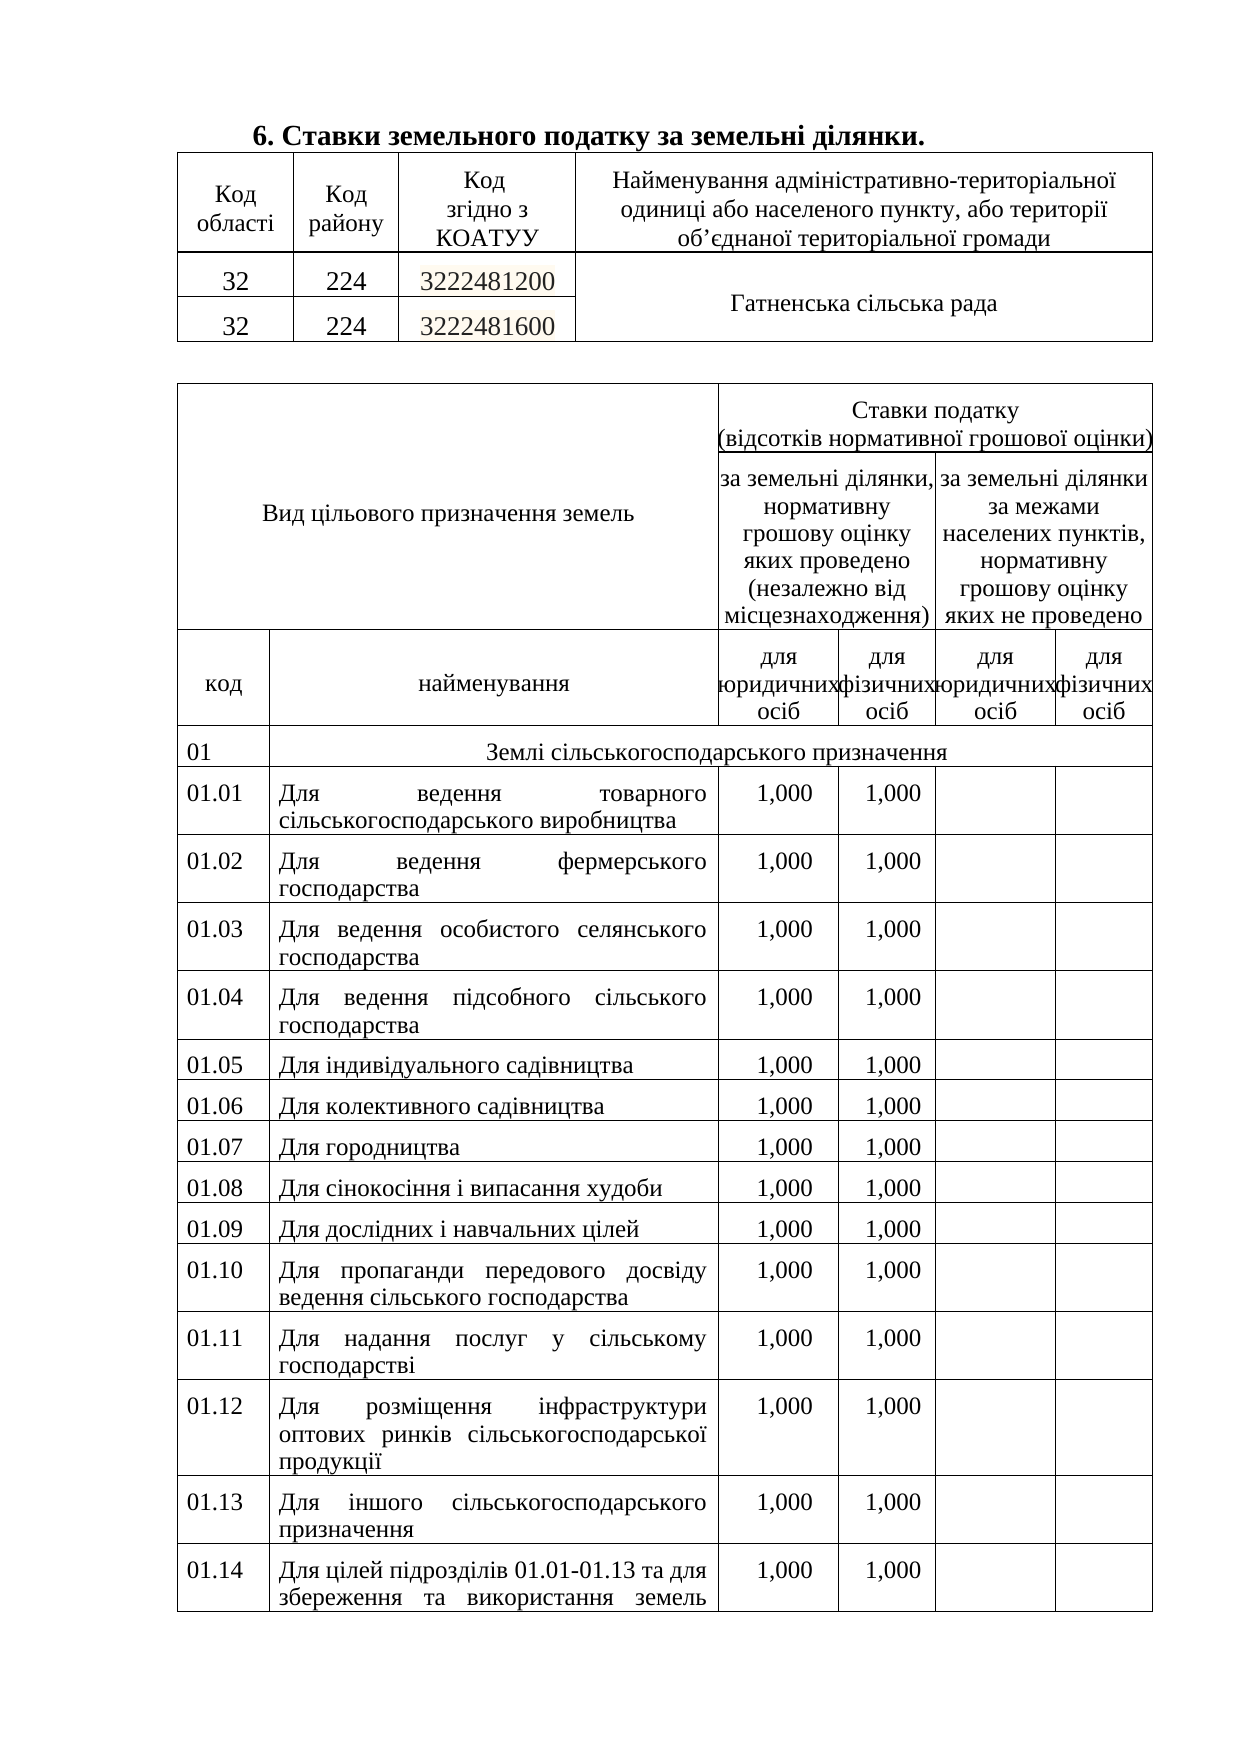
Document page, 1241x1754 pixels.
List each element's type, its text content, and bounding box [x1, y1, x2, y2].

table_cell Для іншого сільськогосподарського призначення [270, 1476, 718, 1543]
table_cell 3222481600 [399, 297, 575, 341]
table_cell Для ведення фермерського господарства [270, 835, 718, 902]
table_cell код [178, 630, 269, 725]
table_cell [1056, 971, 1152, 1038]
table_cell 01.09 [178, 1203, 269, 1243]
table_cell [936, 1040, 1055, 1079]
table_cell [936, 1380, 1055, 1475]
table_cell Для ведення товарного сільськогосподарського виробництва [270, 767, 718, 834]
table_cell 1,000 [719, 1121, 838, 1161]
table_cell 1,000 [719, 903, 838, 970]
table_cell Землі сільськогосподарського призначення [270, 726, 1152, 766]
table_cell [1056, 1312, 1152, 1379]
table_cell Для ведення підсобного сільського господарства [270, 971, 718, 1038]
table_cell 32 [178, 253, 293, 296]
table_cell 1,000 [719, 1162, 838, 1202]
table_cell [936, 1162, 1055, 1202]
table_cell 1,000 [839, 1121, 935, 1161]
table_cell найменування [270, 630, 718, 725]
table_cell Для пропаганди передового досвіду ведення сільського господарства [270, 1244, 718, 1311]
table_cell 1,000 [839, 971, 935, 1038]
table_header Найменування адміністративно-територіальної одиниці або населеного пункту, або території об’єднаної територіальної громади [576, 153, 1152, 251]
table_cell [936, 1121, 1055, 1161]
table_cell 1,000 [719, 1380, 838, 1475]
table_cell 01 [178, 726, 269, 766]
table_header Код згідно з КОАТУУ [399, 153, 575, 251]
table_cell 1,000 [839, 903, 935, 970]
table_cell Для ведення особистого селянського господарства [270, 903, 718, 970]
table_cell [1056, 1476, 1152, 1543]
table_cell 1,000 [839, 1040, 935, 1079]
table_cell Для цілей підрозділів 01.01-01.13 та для збереження та використання земель природно-заповідного фонду [270, 1544, 718, 1611]
table_cell Для колективного садівництва [270, 1080, 718, 1120]
table_cell [936, 1544, 1055, 1611]
table_cell 01.03 [178, 903, 269, 970]
table_cell 01.08 [178, 1162, 269, 1202]
table_cell [1056, 767, 1152, 834]
table_cell 1,000 [719, 1203, 838, 1243]
table_cell 1,000 [719, 1080, 838, 1120]
table_cell 1,000 [839, 1312, 935, 1379]
table_cell [936, 903, 1055, 970]
table_cell Для городництва [270, 1121, 718, 1161]
table_cell [936, 1476, 1055, 1543]
table_cell 1,000 [839, 1244, 935, 1311]
table_cell [936, 1203, 1055, 1243]
table_cell [1056, 1380, 1152, 1475]
table_cell 01.01 [178, 767, 269, 834]
table_cell 1,000 [719, 1040, 838, 1079]
table_cell 01.12 [178, 1380, 269, 1475]
table_cell Для дослідних і навчальних цілей [270, 1203, 718, 1243]
text 6. Ставки земельного податку за земельні ділянки. [177, 118, 1152, 152]
table_cell 1,000 [719, 971, 838, 1038]
table_cell 1,000 [839, 1380, 935, 1475]
table_cell для фізичних осіб [839, 630, 935, 725]
table_cell [936, 1244, 1055, 1311]
table_cell [936, 835, 1055, 902]
table_cell 32 [178, 297, 293, 341]
table_cell 01.13 [178, 1476, 269, 1543]
table_cell [1056, 1080, 1152, 1120]
table_cell 1,000 [719, 1476, 838, 1543]
table_cell Для розміщення інфраструктури оптових ринків сільськогосподарської продукції [270, 1380, 718, 1475]
table_cell 1,000 [839, 1162, 935, 1202]
table_cell 224 [294, 297, 398, 341]
table_cell Для сінокосіння і випасання худоби [270, 1162, 718, 1202]
table_cell [936, 767, 1055, 834]
table_cell 3222481200 [399, 253, 575, 296]
table_cell за земельні ділянки, нормативну грошову оцінку яких проведено (незалежно від місцезнаходження) [719, 453, 935, 629]
table_cell 1,000 [719, 835, 838, 902]
table_cell [1056, 1544, 1152, 1611]
table_cell для юридичних осіб [719, 630, 838, 725]
table_cell 01.04 [178, 971, 269, 1038]
table_cell [936, 971, 1055, 1038]
table_cell 01.05 [178, 1040, 269, 1079]
table_cell 1,000 [839, 835, 935, 902]
table_header Код району [294, 153, 398, 251]
table_cell [1056, 1040, 1152, 1079]
table_cell 1,000 [839, 1080, 935, 1120]
table_cell 1,000 [839, 1203, 935, 1243]
table_cell для юридичних осіб [936, 630, 1055, 725]
table_cell Для індивідуального садівництва [270, 1040, 718, 1079]
table_cell [1056, 1244, 1152, 1311]
table_cell [1056, 835, 1152, 902]
table_cell [1056, 1121, 1152, 1161]
table_cell 01.14 [178, 1544, 269, 1611]
table_cell 1,000 [719, 1244, 838, 1311]
table_cell 224 [294, 253, 398, 296]
table_cell [936, 1312, 1055, 1379]
table_cell Для надання послуг у сільському господарстві [270, 1312, 718, 1379]
table_cell для фізичних осіб [1056, 630, 1152, 725]
table_cell 01.06 [178, 1080, 269, 1120]
table_cell 1,000 [839, 1476, 935, 1543]
table_header Вид цільового призначення земель [178, 384, 718, 629]
table_cell [1056, 903, 1152, 970]
table_cell Гатненська сільська рада [576, 253, 1152, 341]
table_cell 01.10 [178, 1244, 269, 1311]
table_header Ставки податку (відсотків нормативної грошової оцінки) [719, 384, 1152, 451]
table_cell [1056, 1203, 1152, 1243]
table_cell [936, 1080, 1055, 1120]
table_cell 1,000 [719, 1544, 838, 1611]
table_cell 01.07 [178, 1121, 269, 1161]
table_cell 1,000 [719, 1312, 838, 1379]
table_header Код області [178, 153, 293, 251]
table_cell 1,000 [839, 767, 935, 834]
table_cell за земельні ділянки за межами населених пунктів, нормативну грошову оцінку яких не проведено [936, 453, 1152, 629]
table_cell 1,000 [839, 1544, 935, 1611]
table_cell 01.02 [178, 835, 269, 902]
table_cell 01.11 [178, 1312, 269, 1379]
table_cell 1,000 [719, 767, 838, 834]
table_cell [1056, 1162, 1152, 1202]
